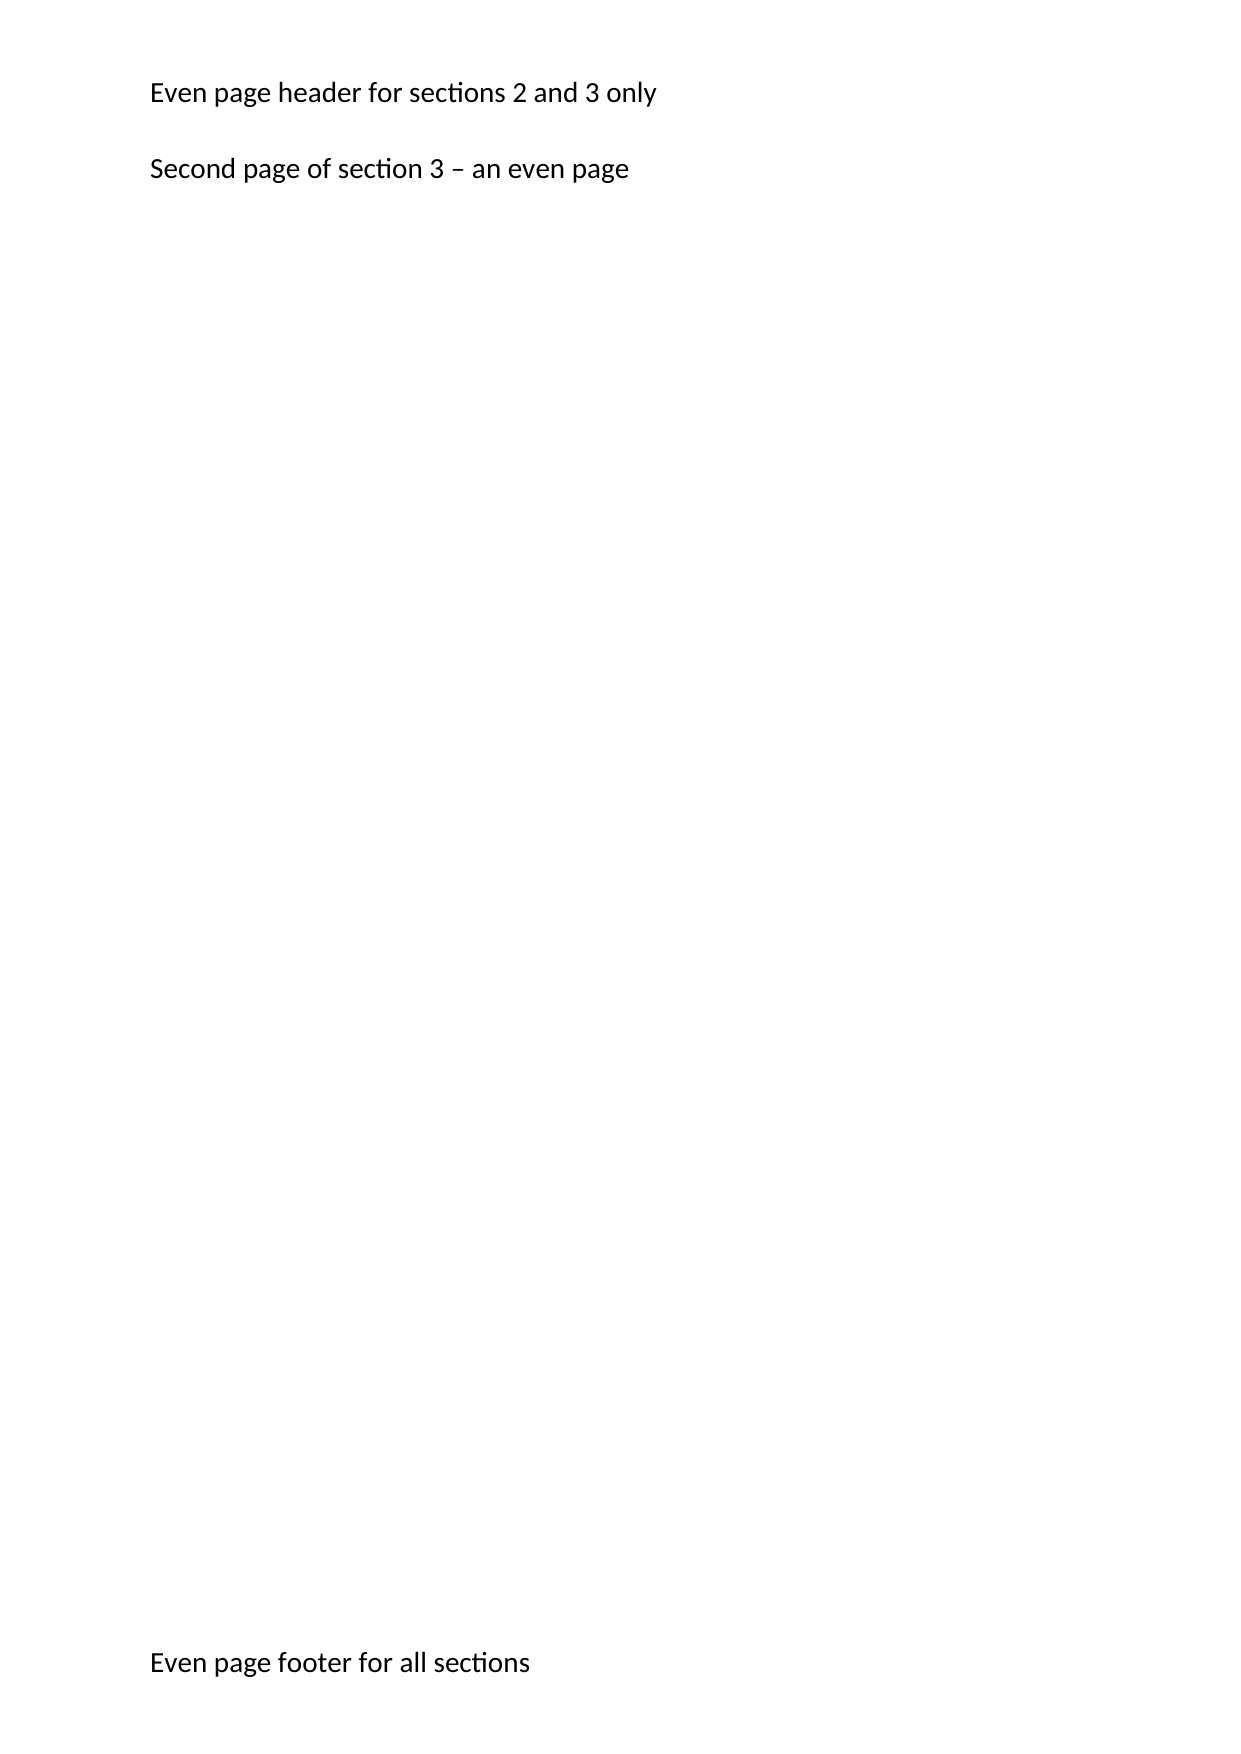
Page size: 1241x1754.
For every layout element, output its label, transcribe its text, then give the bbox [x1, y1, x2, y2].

text Second page of section 3 – an even page [150, 150, 1090, 186]
